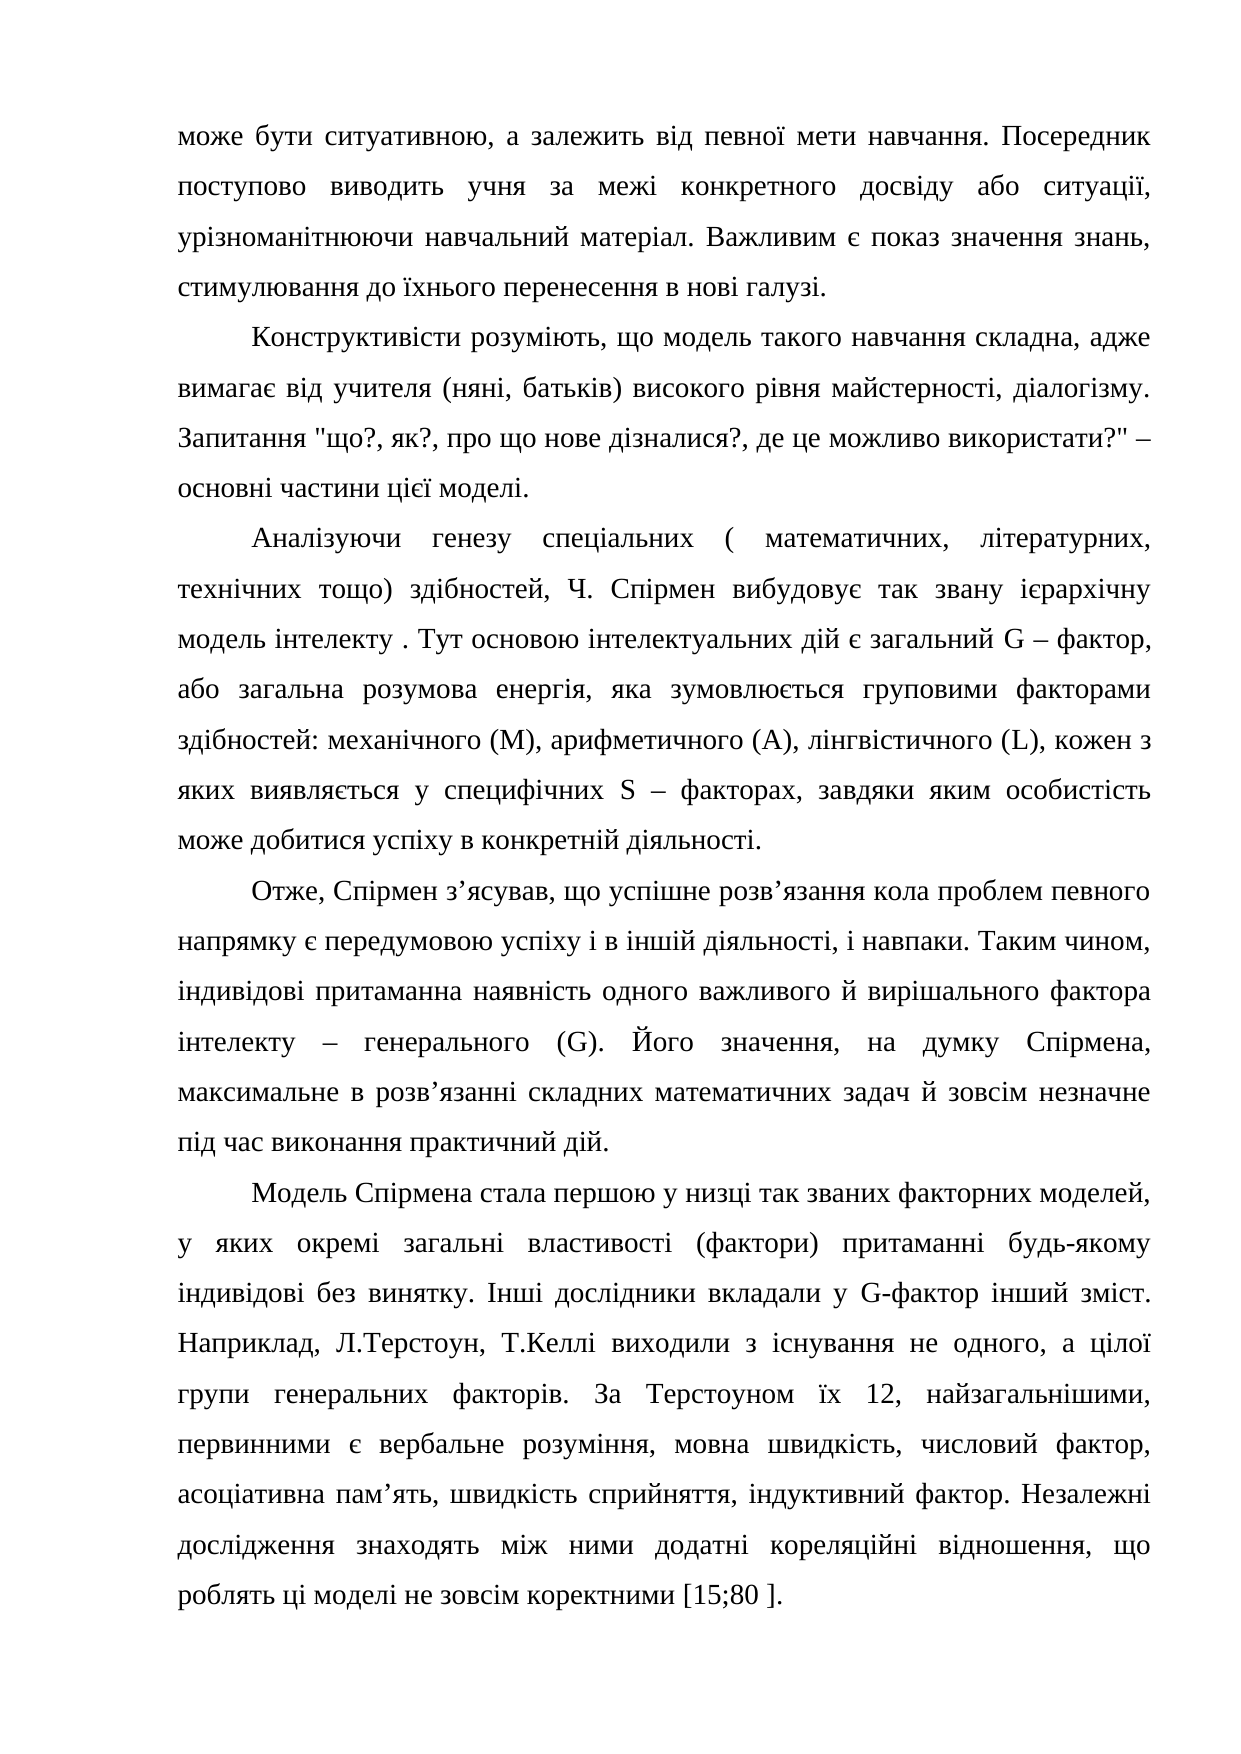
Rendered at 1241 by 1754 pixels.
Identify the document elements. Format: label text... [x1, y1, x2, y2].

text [177, 118, 1152, 303]
text Аналізуючи генезу спеціальних ( математичних, літературних, технічних тощо) здібностей, Ч. Спірмен вибудовує так звану ієрархічну модель інтелекту . Тут основою інтелектуальних дій є загальний G – фактор, або загальна розумова енергія, яка зумовлюється груповими факторами здібностей: механічного (М), арифметичного (А), лінгвістичного (L), кожен з яких виявляється у специфічних S – факторах, завдяки яким особистість може добитися успіху в конкретній діяльності. [177, 521, 1152, 856]
text Конструктивісти розуміють, що модель такого навчання складна, адже вимагає від учителя (няні, батьків) високого рівня майстерності, діалогізму. Запитання "що?, як?, про що нове дізналися?, де це можливо використати?" – основні частини цієї моделі. [177, 319, 1152, 504]
text Модель Спірмена стала першою у низці так званих факторних моделей, у яких окремі загальні властивості (фактори) притаманні будь-якому індивідові без винятку. Інші дослідники вкладали у G-фактор інший зміст. Наприклад, Л.Терстоун, Т.Келлі виходили з існування не одного, а цілої групи генеральних факторів. За Терстоуном їх 12, найзагальнішими, первинними є вербальне розуміння, мовна швидкість, числовий фактор, асоціативна пам’ять, швидкість сприйняття, індуктивний фактор. Незалежні дослідження знаходять між ними додатні кореляційні відношення, що роблять ці моделі не зовсім коректними [15;80 ]. [177, 1175, 1152, 1611]
text Отже, Спірмен з’ясував, що успішне розв’язання кола проблем певного напрямку є передумовою успіху і в іншій діяльності, і навпаки. Таким чином, індивідові притаманна наявність одного важливого й вирішального фактора інтелекту – генерального (G). Його значення, на думку Спірмена, максимальне в розв’язанні складних математичних задач й зовсім незначне під час виконання практичний дій. [177, 873, 1152, 1158]
